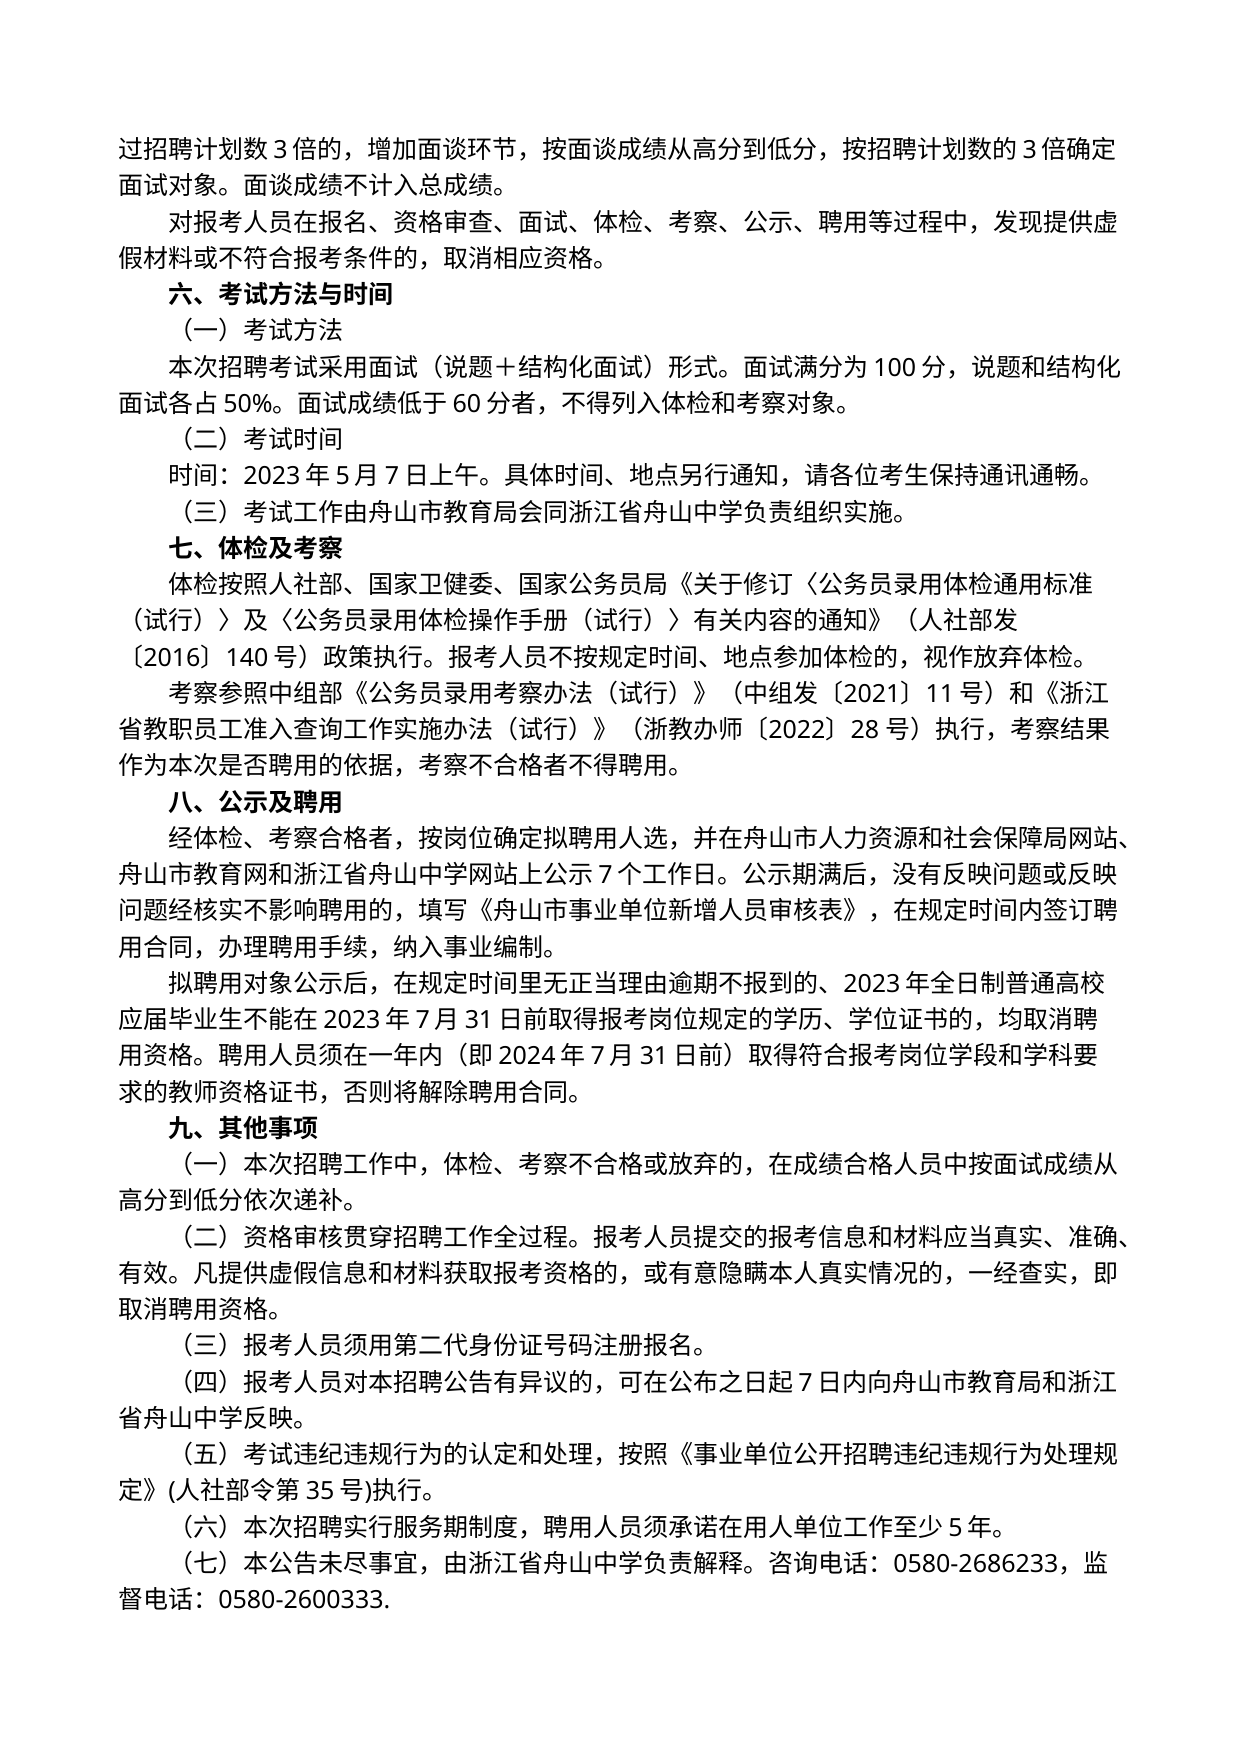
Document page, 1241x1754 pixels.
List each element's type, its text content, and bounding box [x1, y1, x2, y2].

text （二）资格审核贯穿招聘工作全过程。报考人员提交的报考信息和材料应当真实、准确、有效。凡提供虚假信息和材料获取报考资格的，或有意隐瞒本人真实情况的，一经查实，即取消聘用资格。 [118, 1217, 1122, 1326]
text 体检按照人社部、国家卫健委、国家公务员局《关于修订〈公务员录用体检通用标准（试行）〉及〈公务员录用体检操作手册（试行）〉有关内容的通知》（人社部发〔2016〕140号）政策执行。报考人员不按规定时间、地点参加体检的，视作放弃体检。 [118, 564, 1122, 673]
text 本次招聘考试采用面试（说题＋结构化面试）形式。面试满分为100分，说题和结构化面试各占50%。面试成绩低于60分者，不得列入体检和考察对象。 [118, 347, 1122, 419]
text 七、体检及考察 [118, 528, 1122, 564]
text （七）本公告未尽事宜，由浙江省舟山中学负责解释。咨询电话：0580-2686233，监督电话：0580-2600333. [118, 1543, 1122, 1616]
text 对报考人员在报名、资格审查、面试、体检、考察、公示、聘用等过程中，发现提供虚假材料或不符合报考条件的，取消相应资格。 [118, 202, 1122, 274]
text （三）报考人员须用第二代身份证号码注册报名。 [118, 1326, 1122, 1362]
text 六、考试方法与时间 [118, 274, 1122, 311]
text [118, 129, 1122, 202]
text （一）本次招聘工作中，体检、考察不合格或放弃的，在成绩合格人员中按面试成绩从高分到低分依次递补。 [118, 1144, 1122, 1217]
text 九、其他事项 [118, 1108, 1122, 1144]
text （四）报考人员对本招聘公告有异议的，可在公布之日起7日内向舟山市教育局和浙江省舟山中学反映。 [118, 1362, 1122, 1434]
text （六）本次招聘实行服务期制度，聘用人员须承诺在用人单位工作至少5年。 [118, 1507, 1122, 1543]
text （五）考试违纪违规行为的认定和处理，按照《事业单位公开招聘违纪违规行为处理规定》(人社部令第35号)执行。 [118, 1434, 1122, 1507]
text 八、公示及聘用 [118, 782, 1122, 818]
text （一）考试方法 [118, 311, 1122, 347]
text 拟聘用对象公示后，在规定时间里无正当理由逾期不报到的、2023年全日制普通高校应届毕业生不能在2023年7月31日前取得报考岗位规定的学历、学位证书的，均取消聘用资格。聘用人员须在一年内（即2024年7月31日前）取得符合报考岗位学段和学科要求的教师资格证书，否则将解除聘用合同。 [118, 963, 1122, 1108]
text （三）考试工作由舟山市教育局会同浙江省舟山中学负责组织实施。 [118, 492, 1122, 528]
text 考察参照中组部《公务员录用考察办法（试行）》（中组发〔2021〕11号）和《浙江省教职员工准入查询工作实施办法（试行）》（浙教办师〔2022〕28 号）执行，考察结果作为本次是否聘用的依据，考察不合格者不得聘用。 [118, 673, 1122, 782]
text 经体检、考察合格者，按岗位确定拟聘用人选，并在舟山市人力资源和社会保障局网站、舟山市教育网和浙江省舟山中学网站上公示7个工作日。公示期满后，没有反映问题或反映问题经核实不影响聘用的，填写《舟山市事业单位新增人员审核表》，在规定时间内签订聘用合同，办理聘用手续，纳入事业编制。 [118, 818, 1122, 963]
text 时间：2023年5月7日上午。具体时间、地点另行通知，请各位考生保持通讯通畅。 [118, 456, 1122, 492]
text （二）考试时间 [118, 419, 1122, 456]
